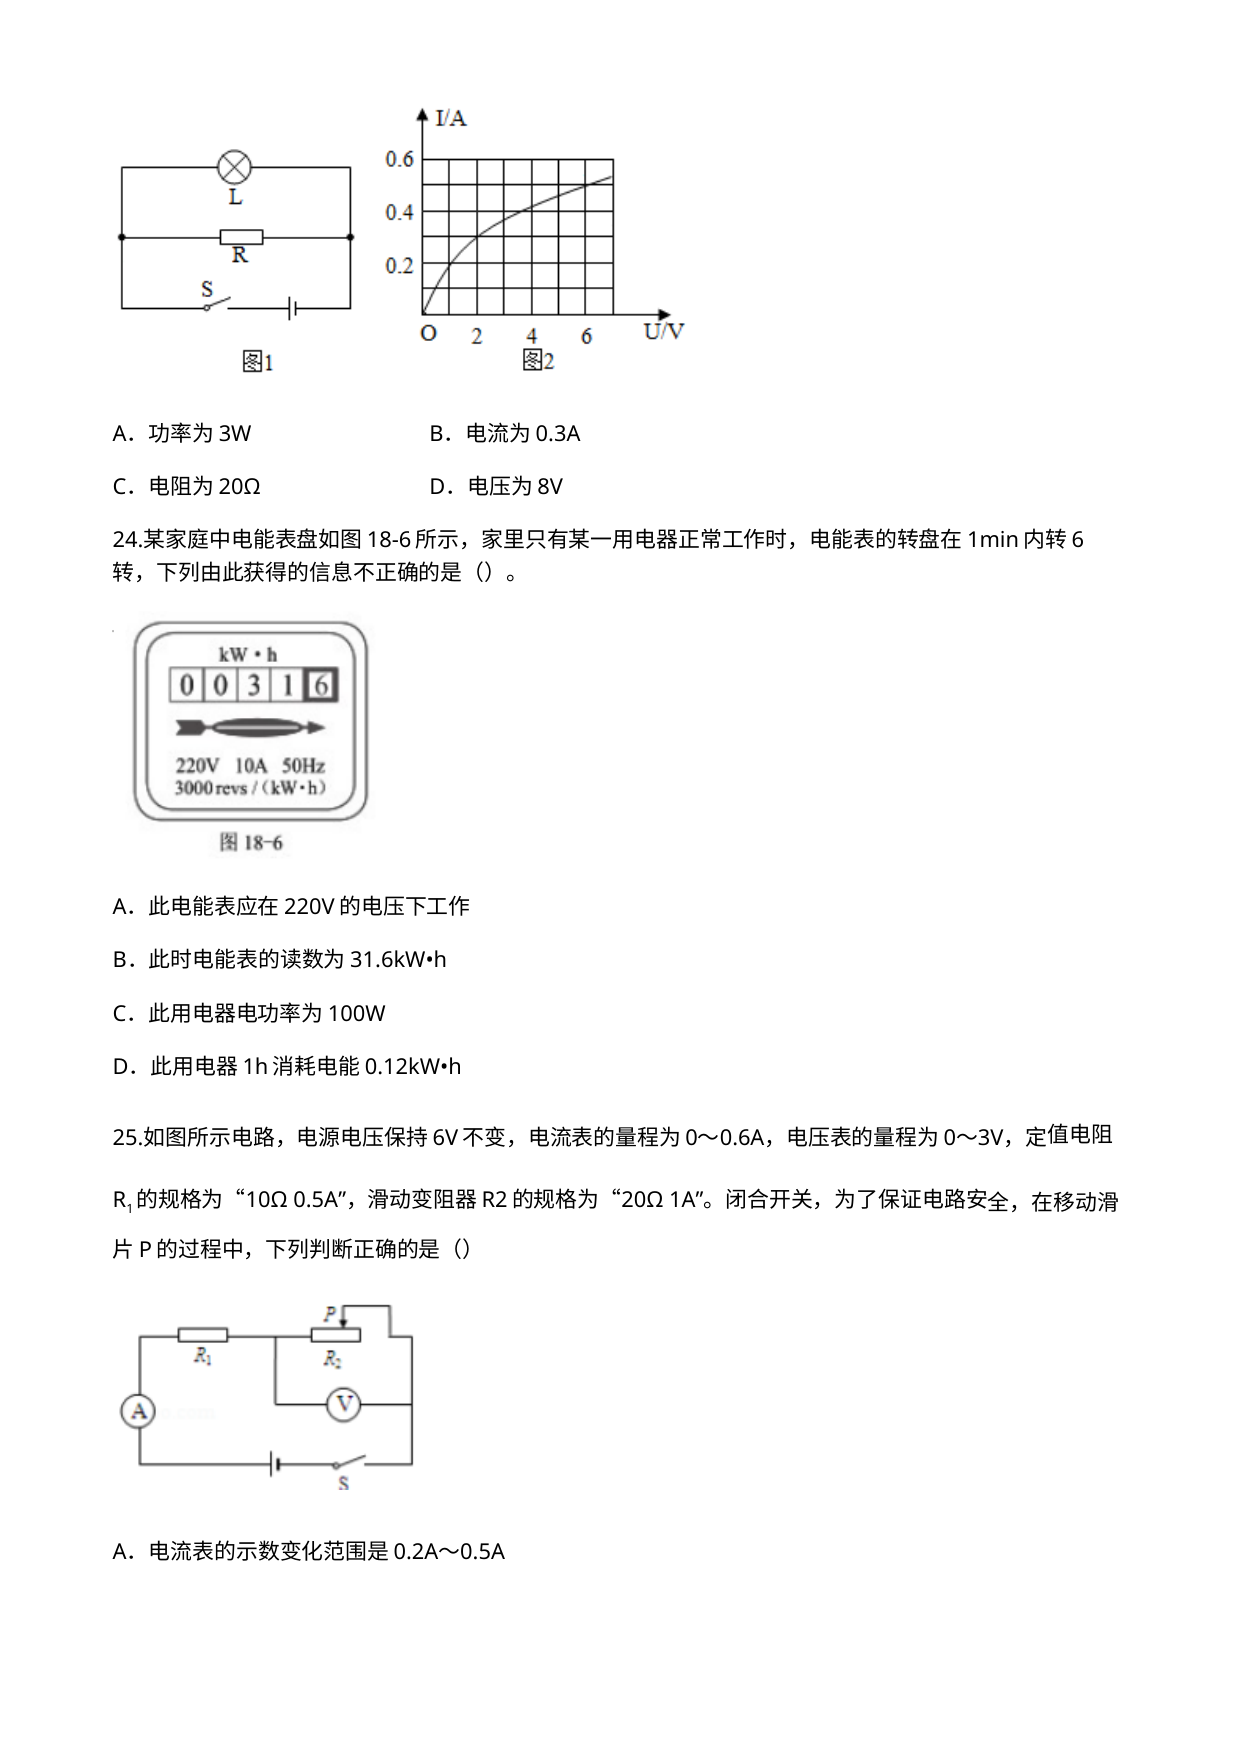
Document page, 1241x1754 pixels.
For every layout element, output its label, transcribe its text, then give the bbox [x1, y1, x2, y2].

picture [112, 1285, 432, 1490]
text B．此时电能表的读数为31.6kW•h [112, 942, 1128, 974]
text A．此电能表应在220V的电压下工作 [112, 888, 1128, 921]
text 25.如图所示电路，电源电压保持6V不变，电流表的量程为0～0.6A，电压表的量程为0～3V，定值电阻R1的规格为“10Ω 0.5A”，滑动变阻器R2的规格为“20Ω 1A”。闭合开关，为了保证电路安全，在移动滑片P的过程中，下列判断正确的是（） [112, 1102, 1130, 1264]
text C．电阻为20Ω D．电压为8V [112, 468, 1130, 501]
text 24.某家庭中电能表盘如图18-6所示，家里只有某一用电器正常工作时，电能表的转盘在1min内转6转，下列由此获得的信息不正确的是（）。 [112, 522, 1128, 587]
text A．电流表的示数变化范围是0.2A～0.5A [112, 1533, 1130, 1566]
text C．此用电器电功率为100W [112, 995, 1128, 1028]
text D．此用电器1h消耗电能0.12kW•h [112, 1048, 1128, 1081]
picture [112, 607, 382, 860]
text A．功率为3W B．电流为0.3A [112, 415, 1130, 448]
picture [112, 101, 691, 377]
